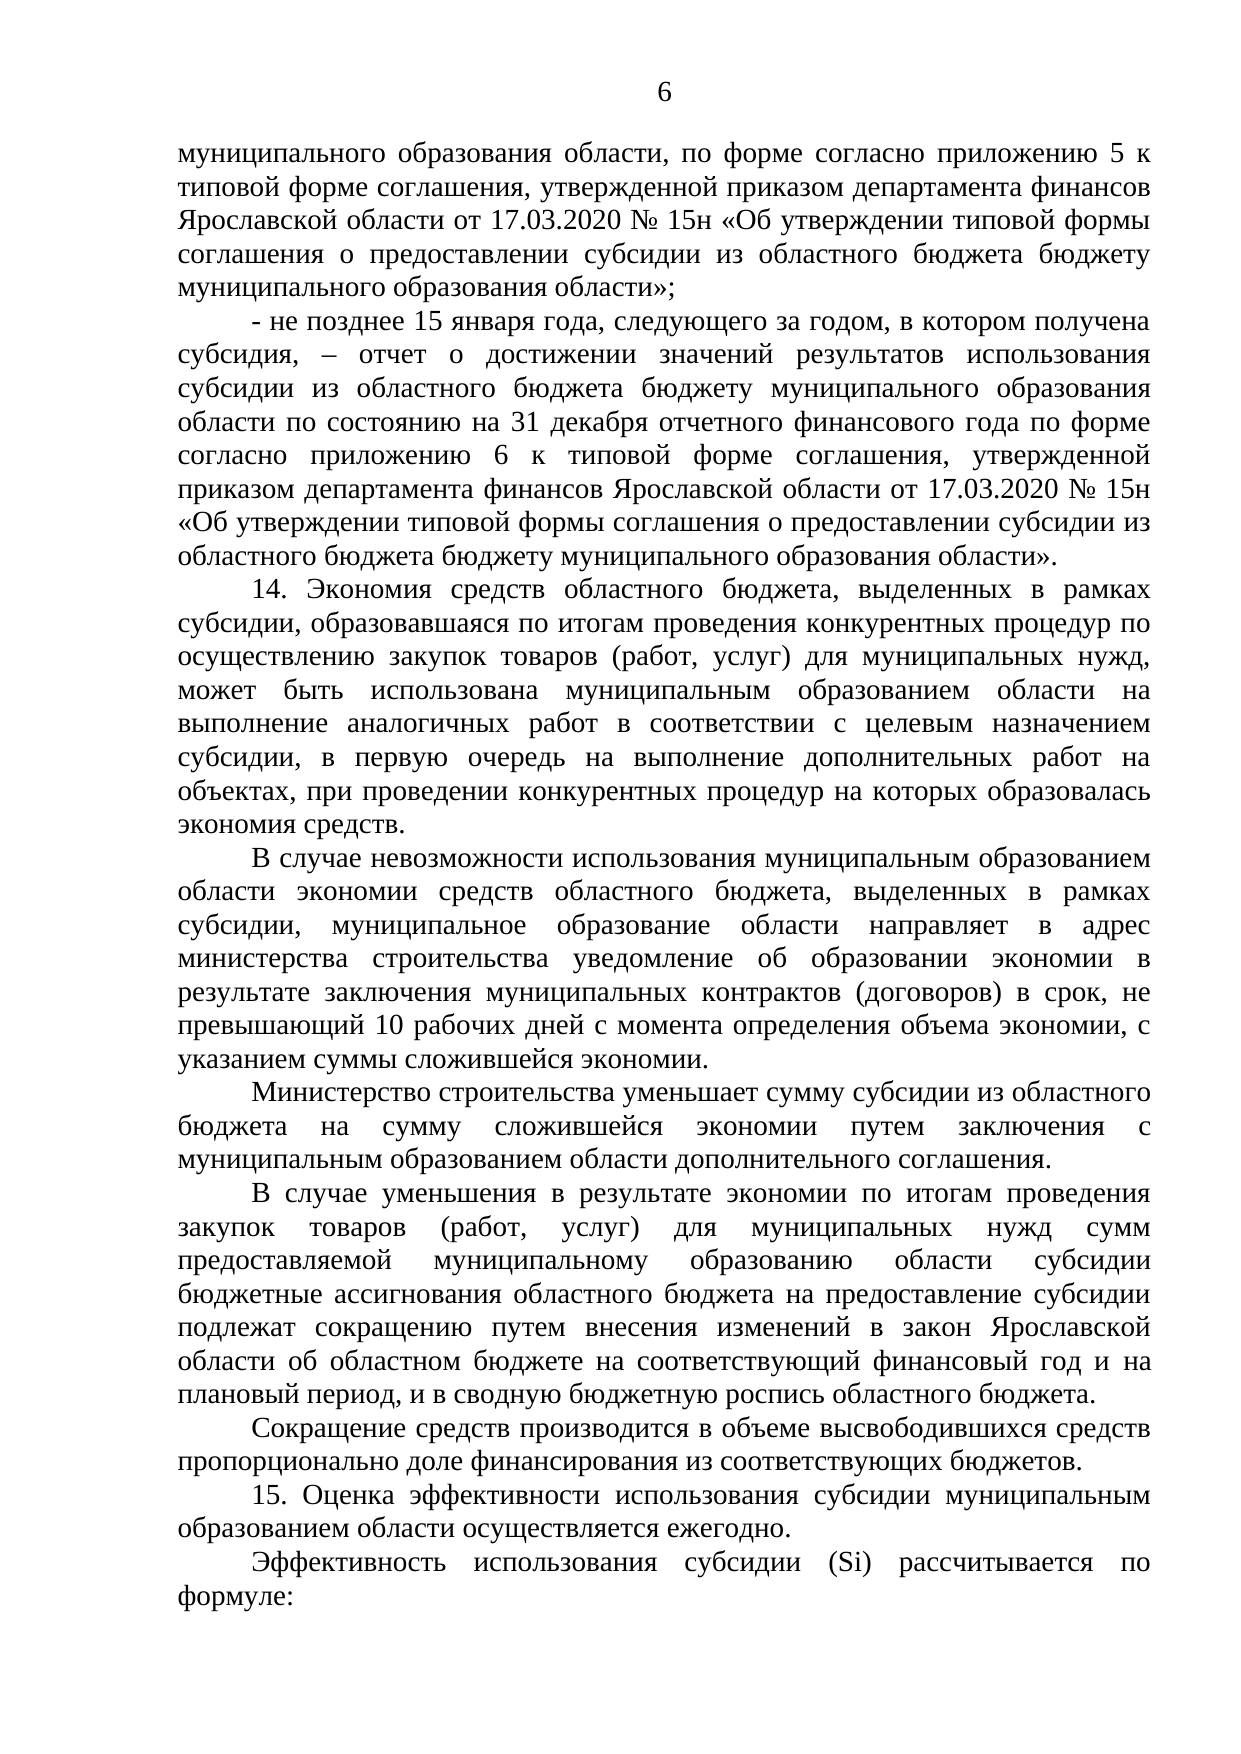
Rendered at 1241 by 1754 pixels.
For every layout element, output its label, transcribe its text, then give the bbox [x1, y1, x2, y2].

text В случае уменьшения в результате экономии по итогам проведения закупок товаров (работ, услуг) для муниципальных нужд сумм предоставляемой муниципальному образованию области субсидии бюджетные ассигнования областного бюджета на предоставление субсидии подлежат сокращению путем внесения изменений в закон Ярославской области об областном бюджете на соответствующий финансовый год и на плановый период, и в сводную бюджетную роспись областного бюджета. [177, 1175, 1152, 1410]
text Эффективность использования субсидии (Si) рассчитывается по формуле: [177, 1544, 1152, 1611]
text 14. Экономия средств областного бюджета, выделенных в рамках субсидии, образовавшаяся по итогам проведения конкурентных процедур по осуществлению закупок товаров (работ, услуг) для муниципальных нужд, может быть использована муниципальным образованием области на выполнение аналогичных работ в соответствии с целевым назначением субсидии, в первую очередь на выполнение дополнительных работ на объектах, при проведении конкурентных процедур на которых образовалась экономия средств. [177, 571, 1152, 840]
text В случае невозможности использования муниципальным образованием области экономии средств областного бюджета, выделенных в рамках субсидии, муниципальное образование области направляет в адрес министерства строительства уведомление об образовании экономии в результате заключения муниципальных контрактов (договоров) в срок, не превышающий 10 рабочих дней с момента определения объема экономии, с указанием суммы сложившейся экономии. [177, 840, 1152, 1074]
text Министерство строительства уменьшает сумму субсидии из областного бюджета на сумму сложившейся экономии путем заключения с муниципальным образованием области дополнительного соглашения. [177, 1074, 1152, 1175]
text 15. Оценка эффективности использования субсидии муниципальным образованием области осуществляется ежегодно. [177, 1477, 1152, 1544]
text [177, 135, 1152, 303]
text - не позднее 15 января года, следующего за годом, в котором получена субсидия, – отчет о достижении значений результатов использования субсидии из областного бюджета бюджету муниципального образования области по состоянию на 31 декабря отчетного финансового года по форме согласно приложению 6 к типовой форме соглашения, утвержденной приказом департамента финансов Ярославской области от 17.03.2020 № 15н «Об утверждении типовой формы соглашения о предоставлении субсидии из областного бюджета бюджету муниципального образования области». [177, 303, 1152, 571]
text Сокращение средств производится в объеме высвободившихся средств пропорционально доле финансирования из соответствующих бюджетов. [177, 1410, 1152, 1477]
